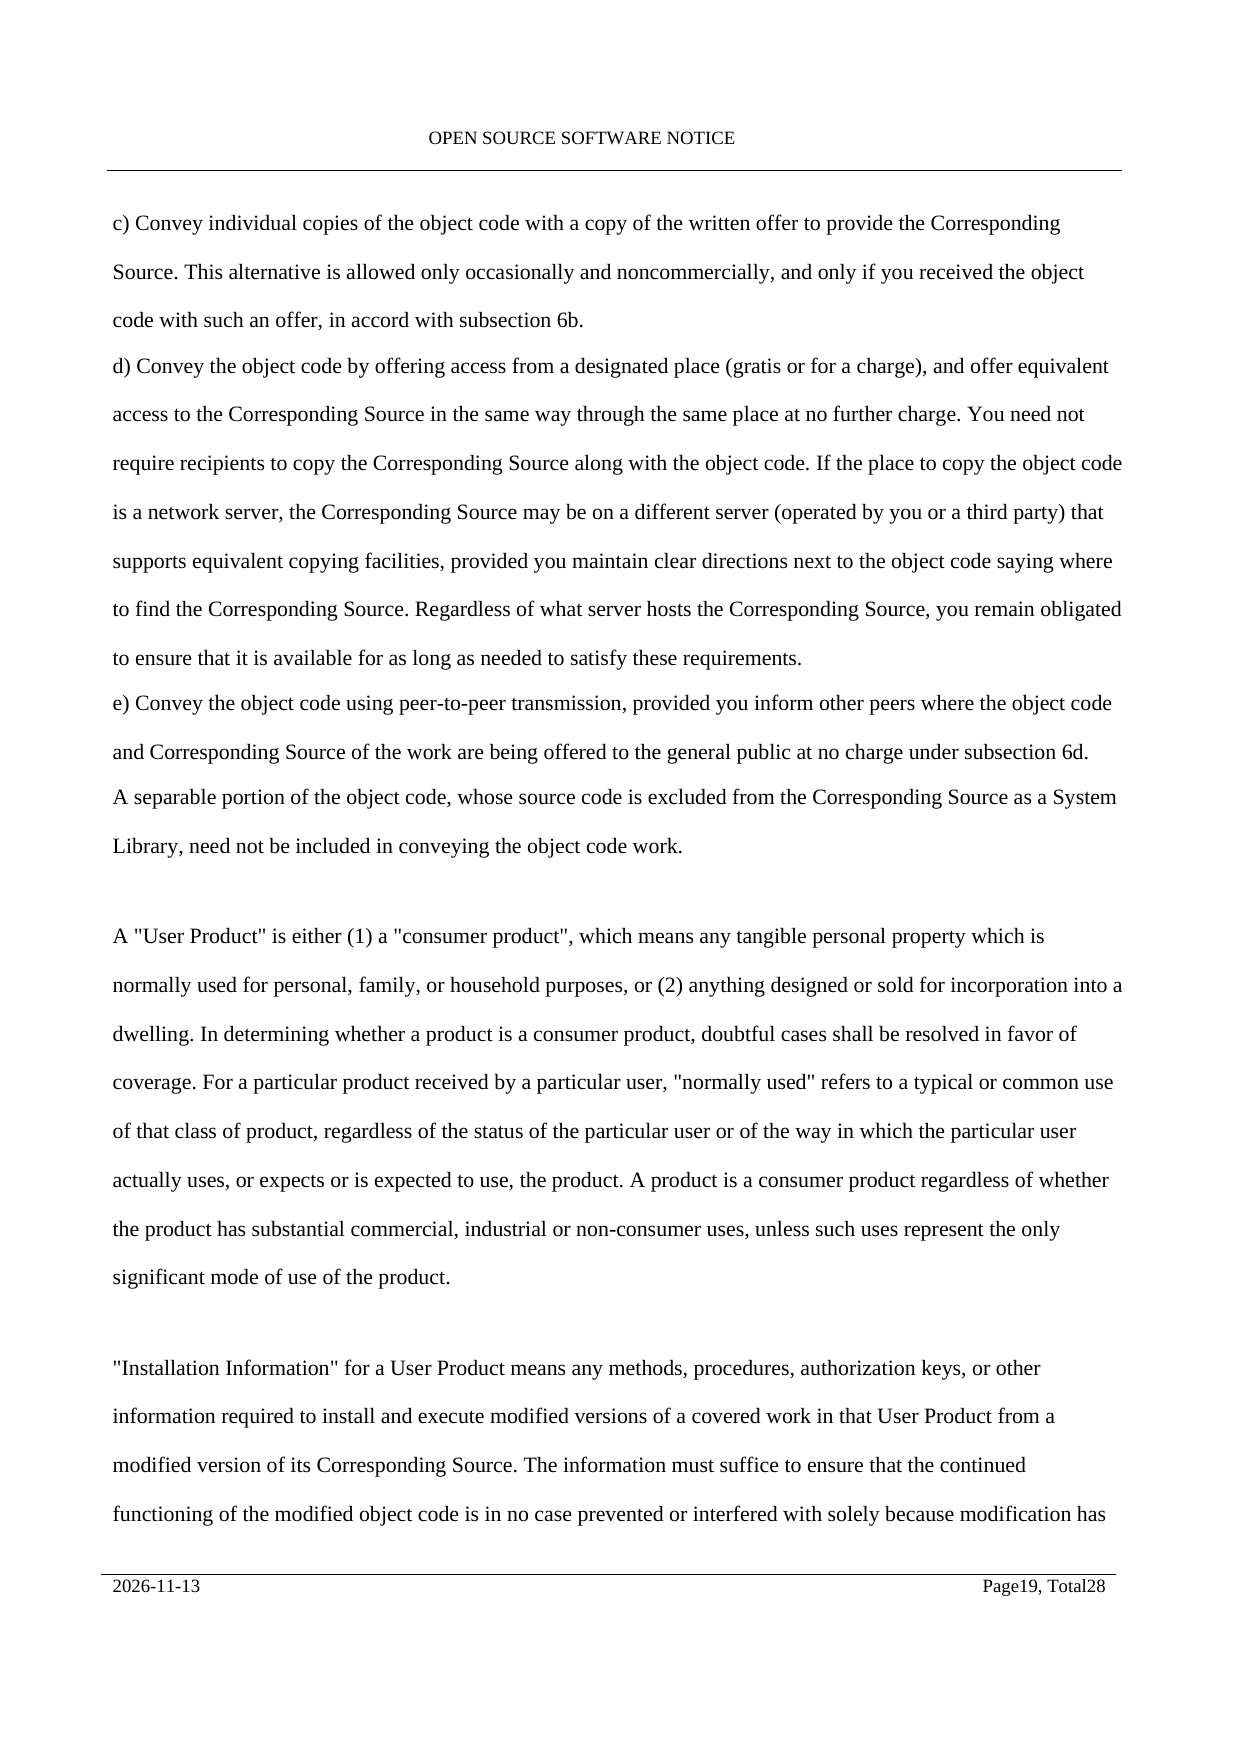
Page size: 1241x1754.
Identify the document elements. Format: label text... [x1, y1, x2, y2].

text A separable portion of the object code, whose source code is excluded from the Corresponding Source as a System Library, need not be included in conveying the object code work. [112, 780, 1128, 862]
text d) Convey the object code by offering access from a designated place (gratis or for a charge), and offer equivalent access to the Corresponding Source in the same way through the same place at no further charge. You need not require recipients to copy the Corresponding Source along with the object code. If the place to copy the object code is a network server, the Corresponding Source may be on a different server (operated by you or a third party) that supports equivalent copying facilities, provided you maintain clear directions next to the object code saying where to find the Corresponding Source. Regardless of what server hosts the Corresponding Source, you remain obligated to ensure that it is available for as long as needed to satisfy these requirements. [112, 349, 1128, 674]
text A "User Product" is either (1) a "consumer product", which means any tangible personal property which is normally used for personal, family, or household purposes, or (2) anything designed or sold for incorporation into a dwelling. In determining whether a product is a consumer product, doubtful cases shall be resolved in favor of coverage. For a particular product received by a particular user, "normally used" refers to a typical or common use of that class of product, regardless of the status of the particular user or of the way in which the particular user actually uses, or expects or is expected to use, the product. A product is a consumer product regardless of whether the product has substantial commercial, industrial or non-consumer uses, unless such uses represent the only significant mode of use of the product. [112, 919, 1128, 1293]
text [112, 1351, 1128, 1529]
text c) Convey individual copies of the object code with a copy of the written offer to provide the Corresponding Source. This alternative is allowed only occasionally and noncommercially, and only if you received the object code with such an offer, in accord with subsection 6b. [112, 206, 1128, 336]
text e) Convey the object code using peer-to-peer transmission, provided you inform other peers where the object code and Corresponding Source of the work are being offered to the general public at no charge under subsection 6d. [112, 687, 1128, 768]
